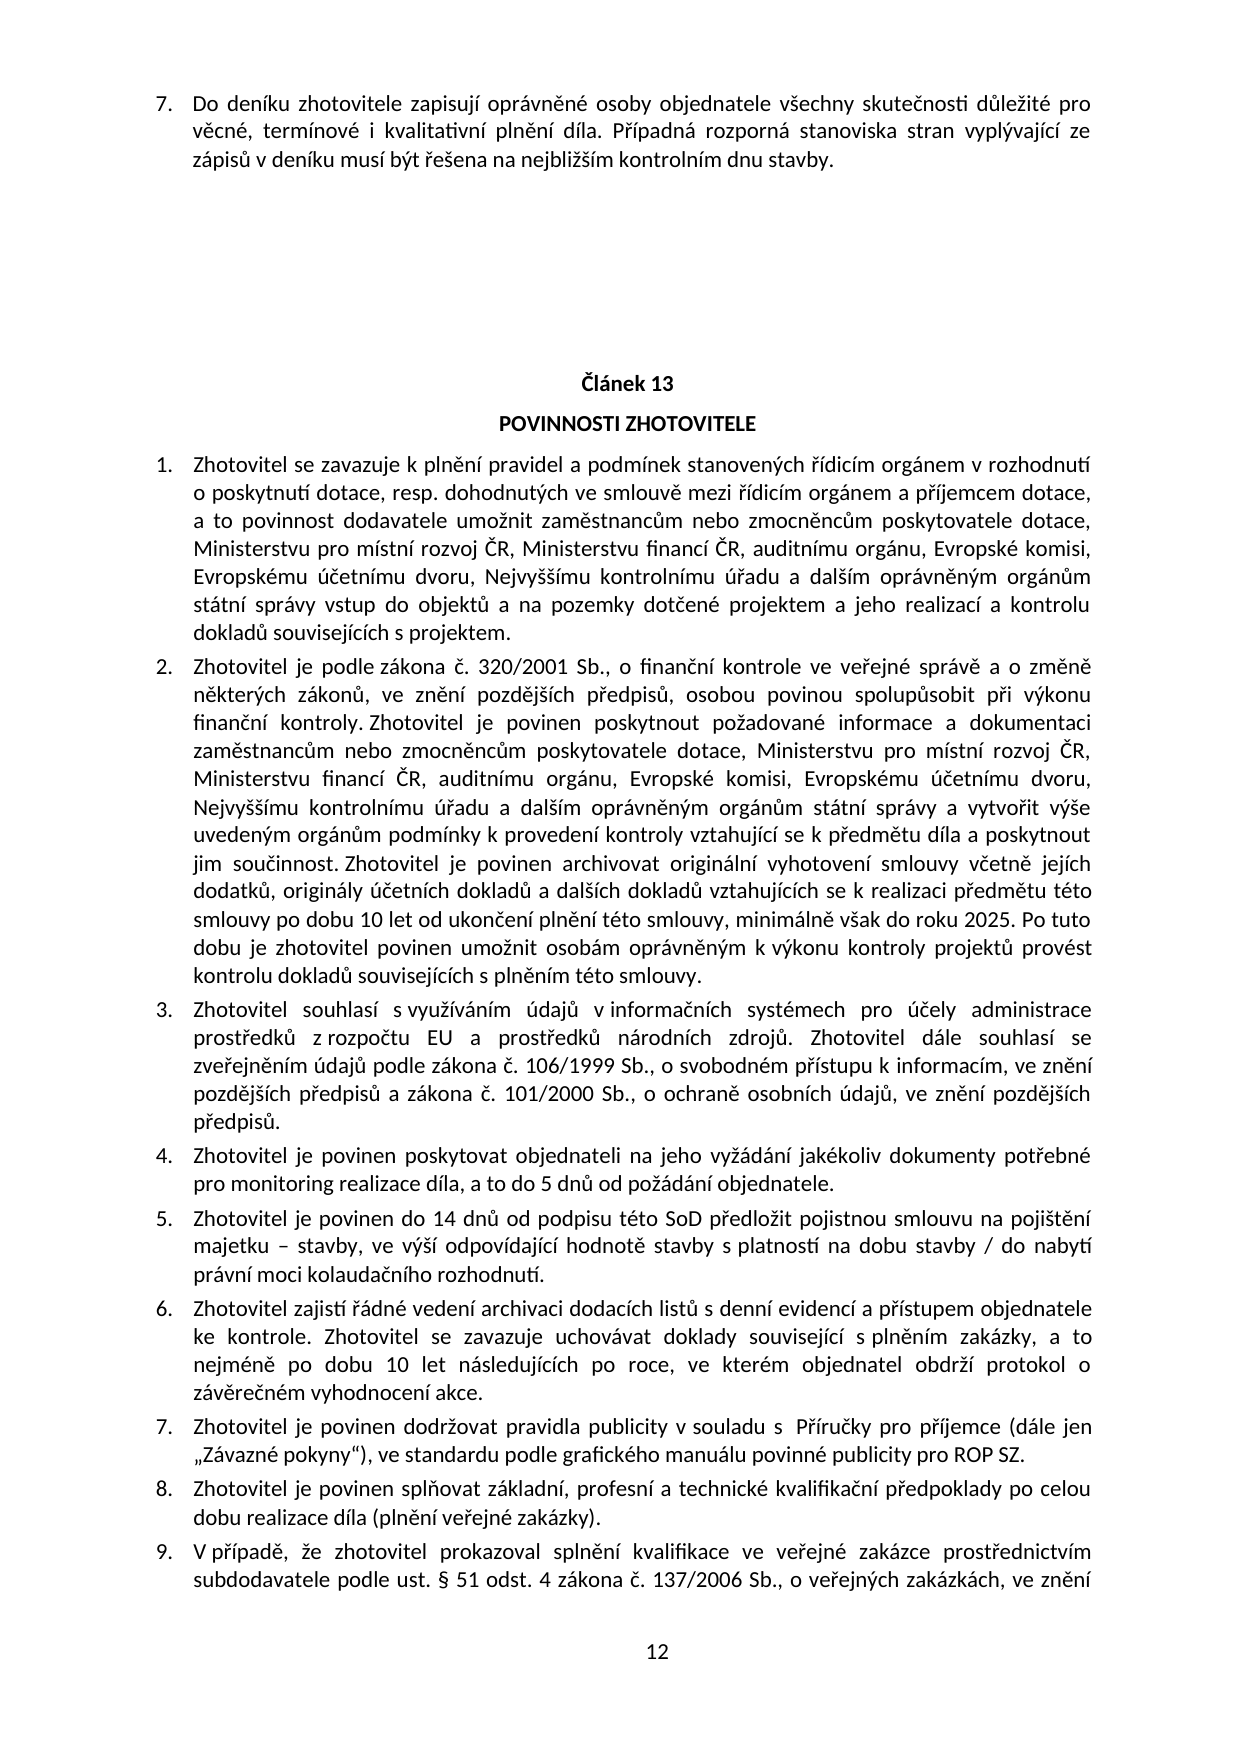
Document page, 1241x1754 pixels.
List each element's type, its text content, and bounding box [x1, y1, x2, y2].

subtitle Článek 13 [162, 369, 1093, 397]
list Zhotovitel je povinen poskytovat objednateli na jeho vyžádání jakékoliv dokumenty potřebné pro monitoring realizace díla, a to do 5 dnů od požádání objednatele. [156, 1141, 1093, 1197]
list Zhotovitel je povinen dodržovat pravidla publicity v souladu s Příručky pro příjemce (dále jen „Závazné pokyny“), ve standardu podle grafického manuálu povinné publicity pro ROP SZ. [156, 1412, 1093, 1468]
list Do deníku zhotovitele zapisují oprávněné osoby objednatele všechny skutečnosti důležité pro věcné, termínové i kvalitativní plnění díla. Případná rozporná stanoviska stran vyplývající ze zápisů v deníku musí být řešena na nejbližším kontrolním dnu stavby. [155, 89, 1093, 173]
list Zhotovitel zajistí řádné vedení archivaci dodacích listů s denní evidencí a přístupem objednatele ke kontrole. Zhotovitel se zavazuje uchovávat doklady související s plněním zakázky, a to nejméně po dobu 10 let následujících po roce, ve kterém objednatel obdrží protokol o závěrečném vyhodnocení akce. [156, 1294, 1093, 1406]
list Zhotovitel je podle zákona č. 320/2001 Sb., o finanční kontrole ve veřejné správě a o změně některých zákonů, ve znění pozdějších předpisů, osobou povinou spolupůsobit při výkonu finanční kontroly. Zhotovitel je povinen poskytnout požadované informace a dokumentaci zaměstnancům nebo zmocněncům poskytovatele dotace, Ministerstvu pro místní rozvoj ČR, Ministerstvu financí ČR, auditnímu orgánu, Evropské komisi, Evropskému účetnímu dvoru, Nejvyššímu kontrolnímu úřadu a dalším oprávněným orgánům státní správy a vytvořit výše uvedeným orgánům podmínky k provedení kontroly vztahující se k předmětu díla a poskytnout jim součinnost. Zhotovitel je povinen archivovat originální vyhotovení smlouvy včetně jejích dodatků, originály účetních dokladů a dalších dokladů vztahujících se k realizaci předmětu této smlouvy po dobu 10 let od ukončení plnění této smlouvy, minimálně však do roku 2025. Po tuto dobu je zhotovitel povinen umožnit osobám oprávněným k výkonu kontroly projektů provést kontrolu dokladů souvisejících s plněním této smlouvy. [156, 652, 1093, 989]
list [156, 1537, 1093, 1593]
list Zhotovitel je povinen do 14 dnů od podpisu této SoD předložit pojistnou smlouvu na pojištění majetku – stavby, ve výší odpovídající hodnotě stavby s platností na dobu stavby / do nabytí právní moci kolaudačního rozhodnutí. [156, 1204, 1093, 1288]
list Zhotovitel je povinen splňovat základní, profesní a technické kvalifikační předpoklady po celou dobu realizace díla (plnění veřejné zakázky). [156, 1474, 1093, 1531]
text Povinnosti zhotovitele [162, 409, 1093, 438]
list Zhotovitel se zavazuje k plnění pravidel a podmínek stanovených řídicím orgánem v rozhodnutí o poskytnutí dotace, resp. dohodnutých ve smlouvě mezi řídicím orgánem a příjemcem dotace, a to povinnost dodavatele umožnit zaměstnancům nebo zmocněncům poskytovatele dotace, Ministerstvu pro místní rozvoj ČR, Ministerstvu financí ČR, auditnímu orgánu, Evropské komisi, Evropskému účetnímu dvoru, Nejvyššímu kontrolnímu úřadu a dalším oprávněným orgánům státní správy vstup do objektů a na pozemky dotčené projektem a jeho realizací a kontrolu dokladů souvisejících s projektem. [156, 450, 1093, 646]
list Zhotovitel souhlasí s využíváním údajů v informačních systémech pro účely administrace prostředků z rozpočtu EU a prostředků národních zdrojů. Zhotovitel dále souhlasí se zveřejněním údajů podle zákona č. 106/1999 Sb., o svobodném přístupu k informacím, ve znění pozdějších předpisů a zákona č. 101/2000 Sb., o ochraně osobních údajů, ve znění pozdějších předpisů. [156, 995, 1093, 1135]
